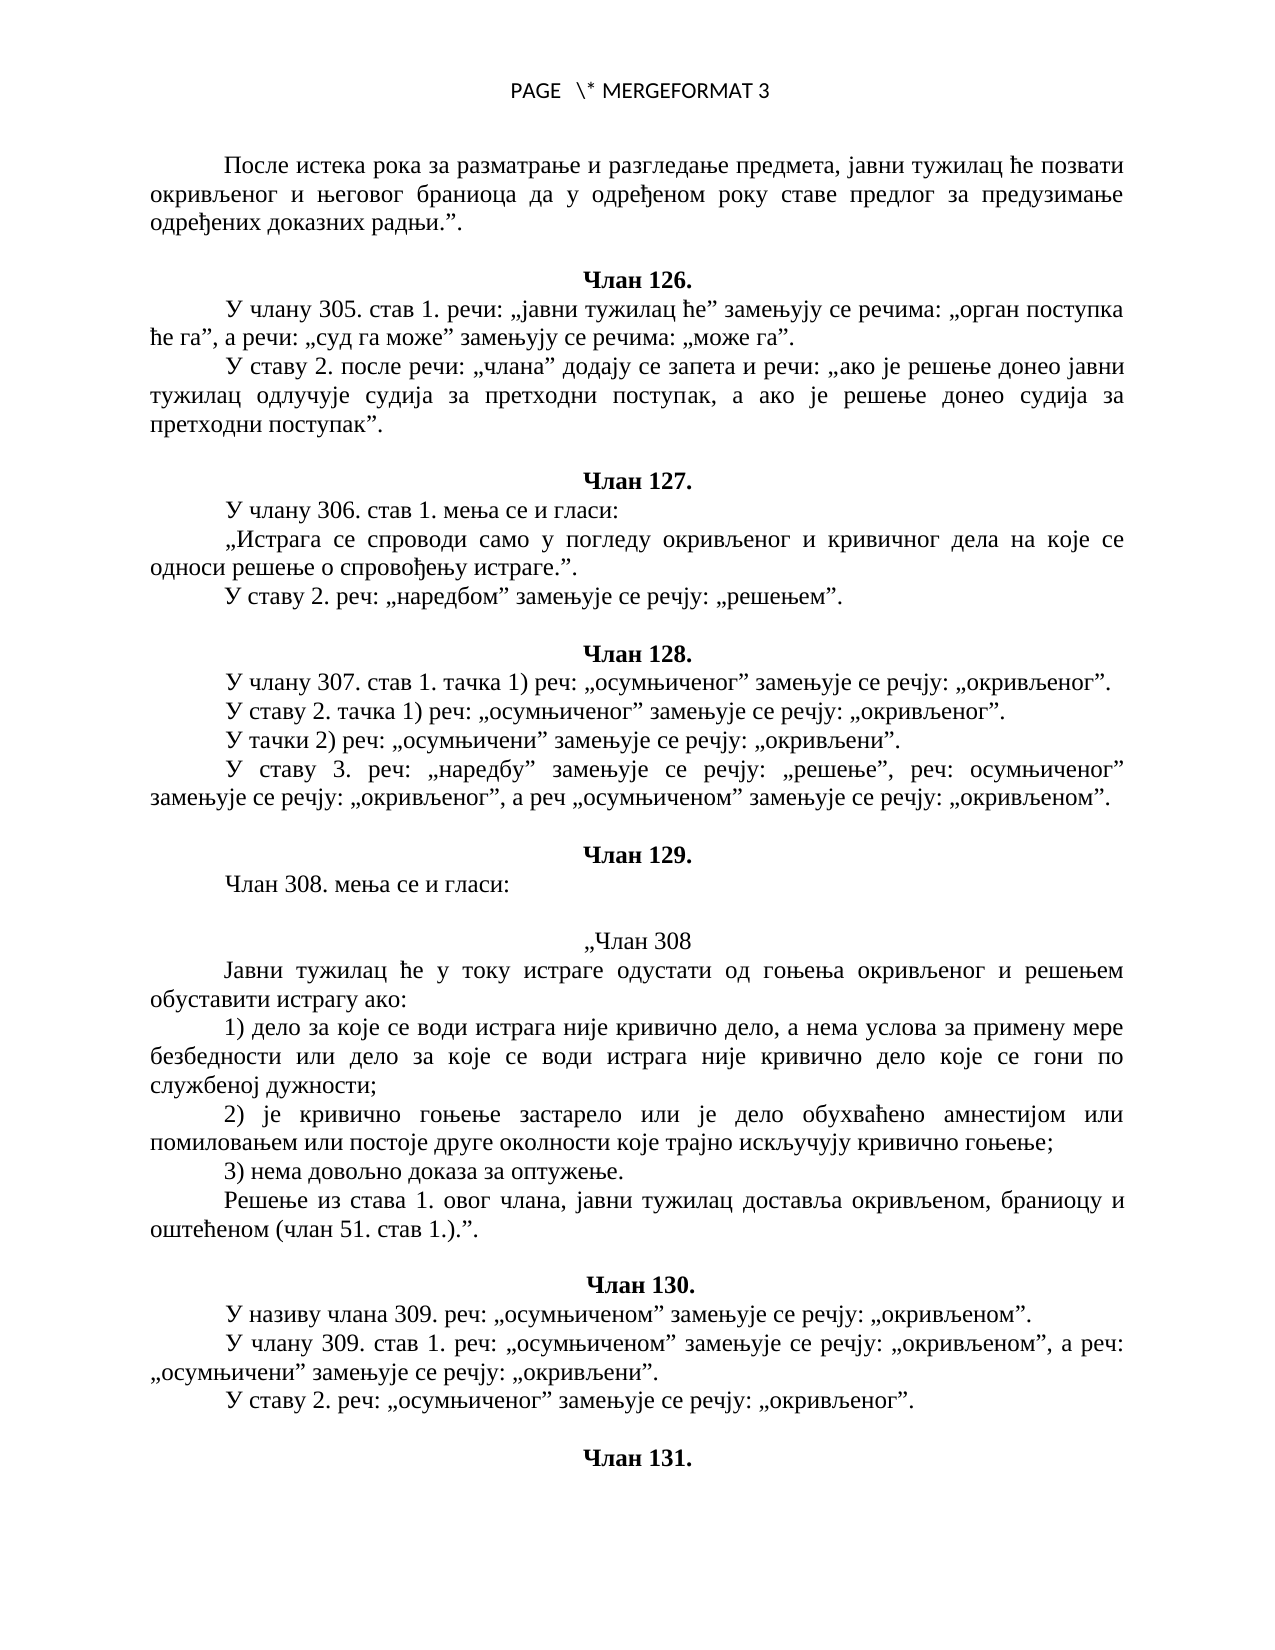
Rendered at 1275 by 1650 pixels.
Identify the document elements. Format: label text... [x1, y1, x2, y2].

text У ставу 2. реч: „наредбом” замењује се речју: „решењем”. [150, 581, 1125, 610]
text 1) дело за које се води истрага није кривично дело, а нема услова за примену мере безбедности или дело за које се води истрага није кривично дело које се гони по службеној дужности; [150, 1012, 1125, 1099]
text „Члан 308 [150, 926, 1125, 955]
text У ставу 3. реч: „наредбу” замењује се речју: „решење”, реч: осумњиченог” замењује се речју: „окривљеног”, а реч „осумњиченом” замењује се речју: „окривљеном”. [150, 754, 1125, 811]
text У ставу 2. после речи: „члана” додају се запета и речи: „ако је решење донео јавни тужилац одлучује судија за претходни поступак, а ако је решење донео судија за претходни поступак”. [150, 351, 1125, 437]
text Члан 129. [150, 840, 1125, 869]
text У ставу 2. реч: „осумњиченог” замењује се речју: „окривљеног”. [150, 1386, 1125, 1414]
text Решење из става 1. овог члана, јавни тужилац доставља окривљеном, браниоцу и оштећеном (члан 51. став 1.).”. [150, 1185, 1125, 1242]
text Члан 131. [150, 1443, 1125, 1472]
text После истека рока за разматрање и разгледање предмета, јавни тужилац ће позвати окривљеног и његовог браниоца да у одређеном року ставе предлог за предузимање одређених доказних радњи.”. [150, 150, 1125, 236]
text У тачки 2) реч: „осумњичени” замењује се речју: „окривљени”. [150, 725, 1125, 754]
text Члан 130. [150, 1271, 1125, 1299]
text Члан 128. [150, 639, 1125, 667]
text „Истрага се спроводи само у погледу окривљеног и кривичног дела на које се односи решење о спровођењу истраге.ˮ. [150, 524, 1125, 581]
text Јавни тужилац ће у току истраге одустати од гоњења окривљеног и решењем обуставити истрагу ако: [150, 955, 1125, 1012]
text У члану 305. став 1. речи: „јавни тужилац ће” замењују се речима: „орган поступка ће га”, а речи: „суд га може” замењују се речима: „може га”. [150, 294, 1125, 351]
text У називу члана 309. реч: „осумњиченом” замењује се речју: „окривљеном”. [150, 1299, 1125, 1328]
text Члан 126. [150, 265, 1125, 294]
text У члану 307. став 1. тачка 1) реч: „осумњиченог” замењује се речју: „окривљеног”. [150, 667, 1125, 696]
text У члану 306. став 1. мења се и гласи: [150, 495, 1125, 524]
text 3) нема довољно доказа за оптужење. [150, 1156, 1125, 1185]
text Члан 308. мења се и гласи: [150, 869, 1125, 897]
text 2) је кривично гоњење застарело или је дело обухваћено амнестијом или помиловањем или постоје друге околности које трајно искључују кривично гоњење; [150, 1099, 1125, 1156]
text Члан 127. [150, 466, 1125, 495]
text У ставу 2. тачка 1) реч: „осумњиченог” замењује се речју: „окривљеног”. [150, 696, 1125, 725]
text У члану 309. став 1. реч: „осумњиченом” замењује се речју: „окривљеном”, а реч: „осумњичени” замењује се речју: „окривљени”. [150, 1328, 1125, 1386]
